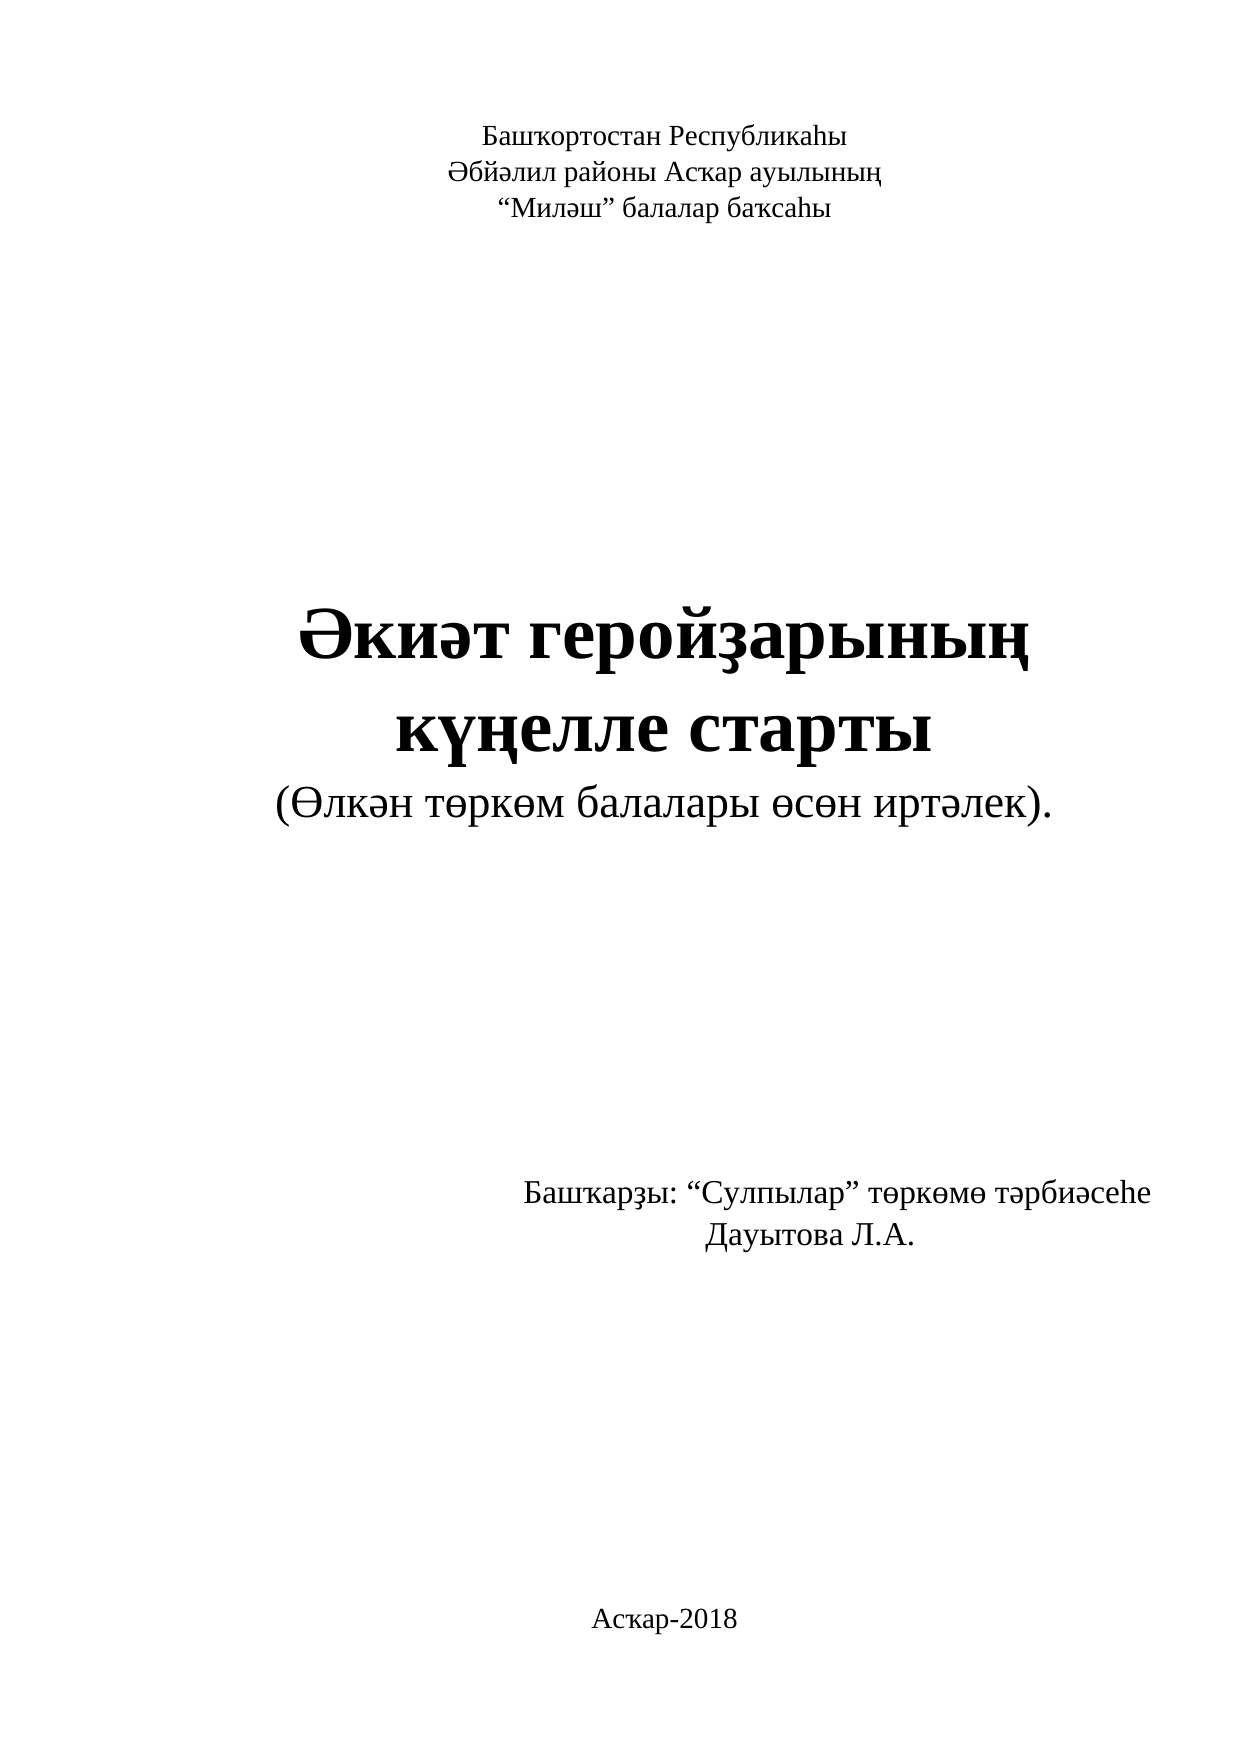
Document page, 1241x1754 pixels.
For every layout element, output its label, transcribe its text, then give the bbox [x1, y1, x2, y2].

text Әкиәт геройҙарының күңелле старты [177, 588, 1152, 767]
text Башҡарҙы: “Сулпылар” төркөмө тәрбиәсеһе [177, 1172, 1152, 1211]
text (Өлкән төркөм балалары өсөн иртәлек). [177, 774, 1152, 827]
text Дауытова Л.А. [177, 1214, 1152, 1252]
text “Миләш” балалар баҡсаһы [177, 190, 1152, 224]
text Әбйәлил районы Асҡар ауылының [177, 154, 1152, 188]
text Асҡар-2018 [177, 1602, 1152, 1635]
text Башҡортостан Республикаһы [177, 118, 1152, 152]
